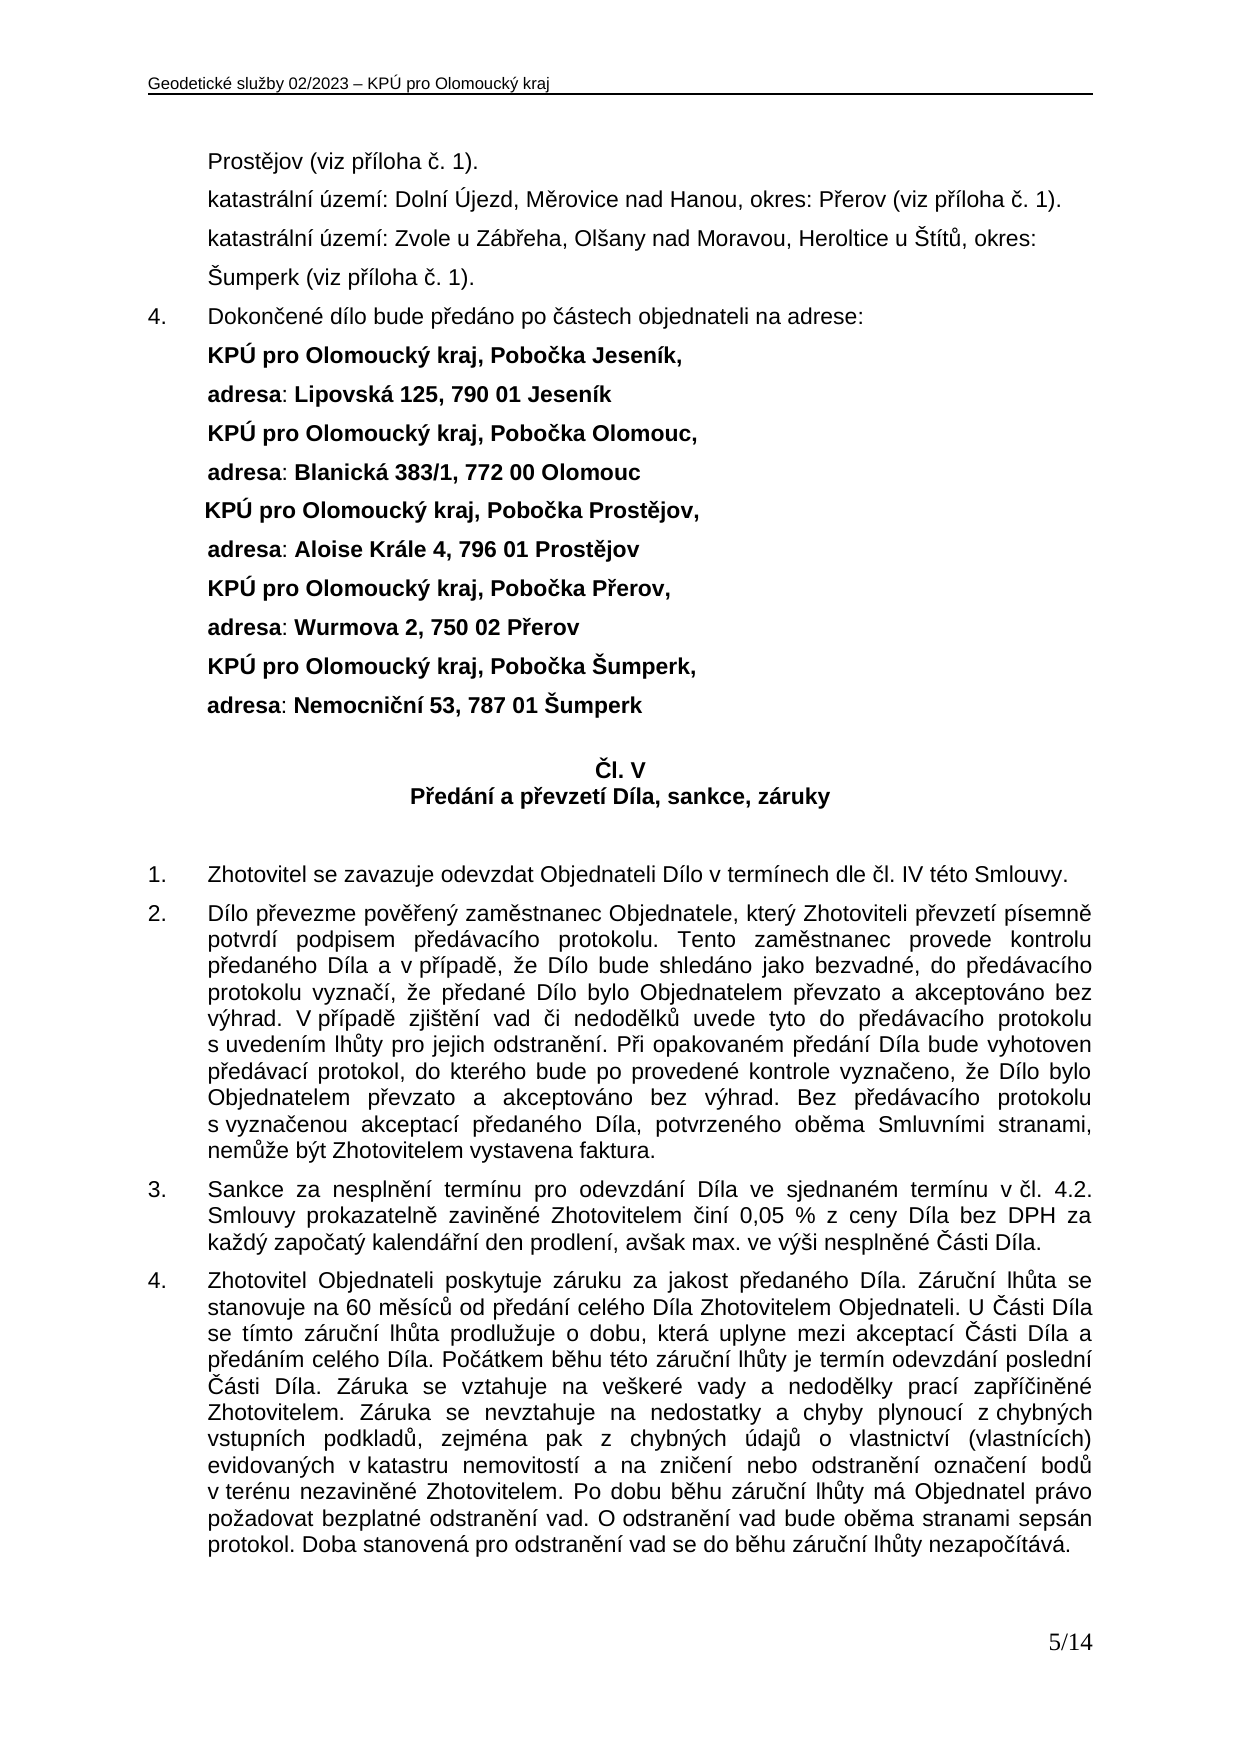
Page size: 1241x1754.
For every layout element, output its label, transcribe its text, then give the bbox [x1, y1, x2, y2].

text Šumperk (viz příloha č. 1). [185, 264, 1093, 291]
text katastrální území: Dolní Újezd, Měrovice nad Hanou, okres: Přerov (viz příloha č. 1). [207, 186, 1093, 213]
list adresa: Blanická 383/1, 772 00 Olomouc [185, 458, 1093, 485]
list Dílo převezme pověřený zaměstnanec Objednatele, který Zhotoviteli převzetí písemně potvrdí podpisem předávacího protokolu. Tento zaměstnanec provede kontrolu předaného Díla a v případě, že Dílo bude shledáno jako bezvadné, do předávacího protokolu vyznačí, že předané Dílo bylo Objednatelem převzato a akceptováno bez výhrad. V případě zjištění vad či nedodělků uvede tyto do předávacího protokolu s uvedením lhůty pro jejich odstranění. Při opakovaném předání Díla bude vyhotoven předávací protokol, do kterého bude po provedené kontrole vyznačeno, že Dílo bylo Objednatelem převzato a akceptováno bez výhrad. Bez předávacího protokolu s vyznačenou akceptací předaného Díla, potvrzeného oběma Smluvními stranami, nemůže být Zhotovitelem vystavena faktura. [148, 900, 1093, 1163]
text katastrální území: Zvole u Zábřeha, Olšany nad Moravou, Heroltice u Štítů, okres: [185, 225, 1093, 252]
list KPÚ pro Olomoucký kraj, Pobočka Šumperk, [185, 653, 1093, 679]
list Zhotovitel se zavazuje odevzdat Objednateli Dílo v termínech dle čl. IV této Smlouvy. [148, 861, 1093, 887]
list KPÚ pro Olomoucký kraj, Pobočka Olomouc, [185, 419, 1093, 446]
text KPÚ pro Olomoucký kraj, Pobočka Prostějov, [148, 497, 1093, 524]
text adresa: Wurmova 2, 750 02 Přerov [185, 614, 1093, 640]
list Sankce za nesplnění termínu pro odevzdání Díla ve sjednaném termínu v čl. 4.2. Smlouvy prokazatelně zaviněné Zhotovitelem činí 0,05 % z ceny Díla bez DPH za každý započatý kalendářní den prodlení, avšak max. ve výši nesplněné Části Díla. [148, 1176, 1093, 1255]
text Prostějov (viz příloha č. 1). [148, 148, 1093, 174]
list KPÚ pro Olomoucký kraj, Pobočka Jeseník, [185, 342, 1093, 368]
text adresa: Nemocniční 53, 787 01 Šumperk [207, 692, 1093, 718]
list KPÚ pro Olomoucký kraj, Pobočka Přerov, [185, 575, 1093, 601]
list Zhotovitel Objednateli poskytuje záruku za jakost předaného Díla. Záruční lhůta se stanovuje na 60 měsíců od předání celého Díla Zhotovitelem Objednateli. U Části Díla se tímto záruční lhůta prodlužuje o dobu, která uplyne mezi akceptací Části Díla a předáním celého Díla. Počátkem běhu této záruční lhůty je termín odevzdání poslední Části Díla. Záruka se vztahuje na veškeré vady a nedodělky prací zapříčiněné Zhotovitelem. Záruka se nevztahuje na nedostatky a chyby plynoucí z chybných vstupních podkladů, zejména pak z chybných údajů o vlastnictví (vlastnících) evidovaných v katastru nemovitostí a na zničení nebo odstranění označení bodů v terénu nezaviněné Zhotovitelem. Po dobu běhu záruční lhůty má Objednatel právo požadovat bezplatné odstranění vad. O odstranění vad bude oběma stranami sepsán protokol. Doba stanovená pro odstranění vad se do běhu záruční lhůty nezapočítává. [148, 1267, 1093, 1557]
subtitle Předání a převzetí Díla, sankce, záruky [148, 783, 1093, 809]
list Dokončené dílo bude předáno po částech objednateli na adrese: [148, 303, 1093, 329]
list adresa: Lipovská 125, 790 01 Jeseník [185, 381, 1093, 407]
subtitle Čl. V [148, 757, 1093, 783]
list adresa: Aloise Krále 4, 796 01 Prostějov [185, 536, 1093, 562]
